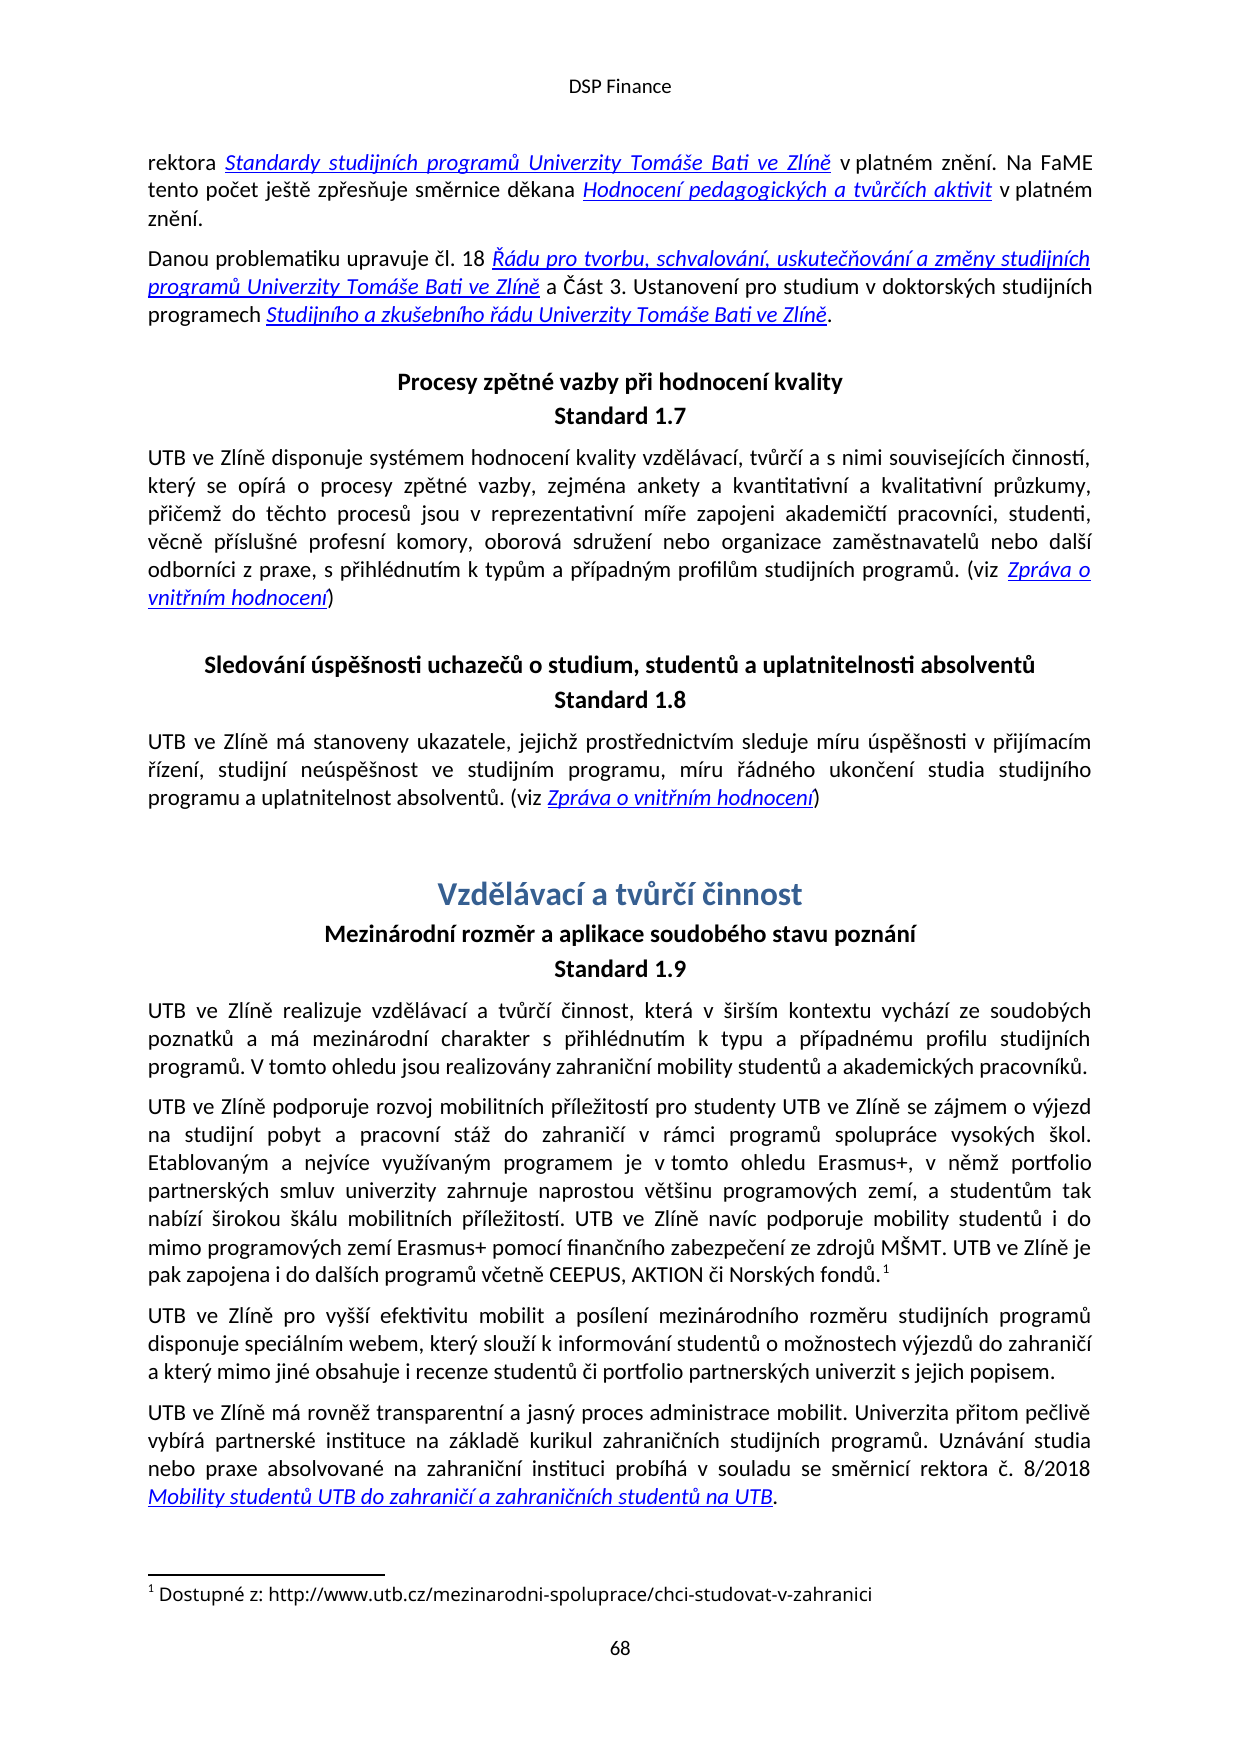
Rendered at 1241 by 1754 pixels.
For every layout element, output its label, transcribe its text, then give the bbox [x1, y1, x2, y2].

subtitle Standard 1.8 [148, 684, 1093, 714]
subtitle Procesy zpětné vazby při hodnocení kvality [148, 366, 1093, 396]
text UTB ve Zlíně realizuje vzdělávací a tvůrčí činnost, která v širším kontextu vychází ze soudobých poznatků a má mezinárodní charakter s přihlédnutím k typu a případnému profilu studijních programů. V tomto ohledu jsou realizovány zahraniční mobility studentů a akademických pracovníků. [148, 996, 1093, 1080]
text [148, 148, 1093, 232]
text UTB ve Zlíně má stanoveny ukazatele, jejichž prostřednictvím sleduje míru úspěšnosti v přijímacím řízení, studijní neúspěšnost ve studijním programu, míru řádného ukončení studia studijního programu a uplatnitelnost absolventů. (viz Zpráva o vnitřním hodnocení) [148, 727, 1093, 811]
subtitle Standard 1.7 [148, 400, 1093, 431]
text UTB ve Zlíně podporuje rozvoj mobilitních příležitostí pro studenty UTB ve Zlíně se zájmem o výjezd na studijní pobyt a pracovní stáž do zahraničí v rámci programů spolupráce vysokých škol. Etablovaným a nejvíce využívaným programem je v tomto ohledu Erasmus+, v němž portfolio partnerských smluv univerzity zahrnuje naprostou většinu programových zemí, a studentům tak nabízí širokou škálu mobilitních příležitostí. UTB ve Zlíně navíc podporuje mobility studentů i do mimo programových zemí Erasmus+ pomocí finančního zabezpečení ze zdrojů MŠMT. UTB ve Zlíně je pak zapojena i do dalších programů včetně CEEPUS, AKTION či Norských fondů. [148, 1092, 1093, 1289]
subtitle Mezinárodní rozměr a aplikace soudobého stavu poznání [148, 918, 1093, 949]
text Danou problematiku upravuje čl. 18 Řádu pro tvorbu, schvalování, uskutečňování a změny studijních programů Univerzity Tomáše Bati ve Zlíně a Část 3. Ustanovení pro studium v doktorských studijních programech Studijního a zkušebního řádu Univerzity Tomáše Bati ve Zlíně. [148, 244, 1093, 328]
subtitle Standard 1.9 [148, 953, 1093, 983]
subtitle Vzdělávací a tvůrčí činnost [148, 873, 1093, 914]
text UTB ve Zlíně pro vyšší efektivitu mobilit a posílení mezinárodního rozměru studijních programů disponuje speciálním webem, který slouží k informování studentů o možnostech výjezdů do zahraničí a který mimo jiné obsahuje i recenze studentů či portfolio partnerských univerzit s jejich popisem. [148, 1301, 1093, 1385]
subtitle Sledování úspěšnosti uchazečů o studium, studentů a uplatnitelnosti absolventů [148, 649, 1093, 679]
text UTB ve Zlíně disponuje systémem hodnocení kvality vzdělávací, tvůrčí a s nimi souvisejících činností, který se opírá o procesy zpětné vazby, zejména ankety a kvantitativní a kvalitativní průzkumy, přičemž do těchto procesů jsou v reprezentativní míře zapojeni akademičtí pracovníci, studenti, věcně příslušné profesní komory, oborová sdružení nebo organizace zaměstnavatelů nebo další odborníci z praxe, s přihlédnutím k typům a případným profilům studijních programů. (viz Zpráva o vnitřním hodnocení) [148, 443, 1093, 612]
text UTB ve Zlíně má rovněž transparentní a jasný proces administrace mobilit. Univerzita přitom pečlivě vybírá partnerské instituce na základě kurikul zahraničních studijních programů. Uznávání studia nebo praxe absolvované na zahraniční instituci probíhá v souladu se směrnicí rektora č. 8/2018 Mobility studentů UTB do zahraničí a zahraničních studentů na UTB. [148, 1398, 1093, 1510]
